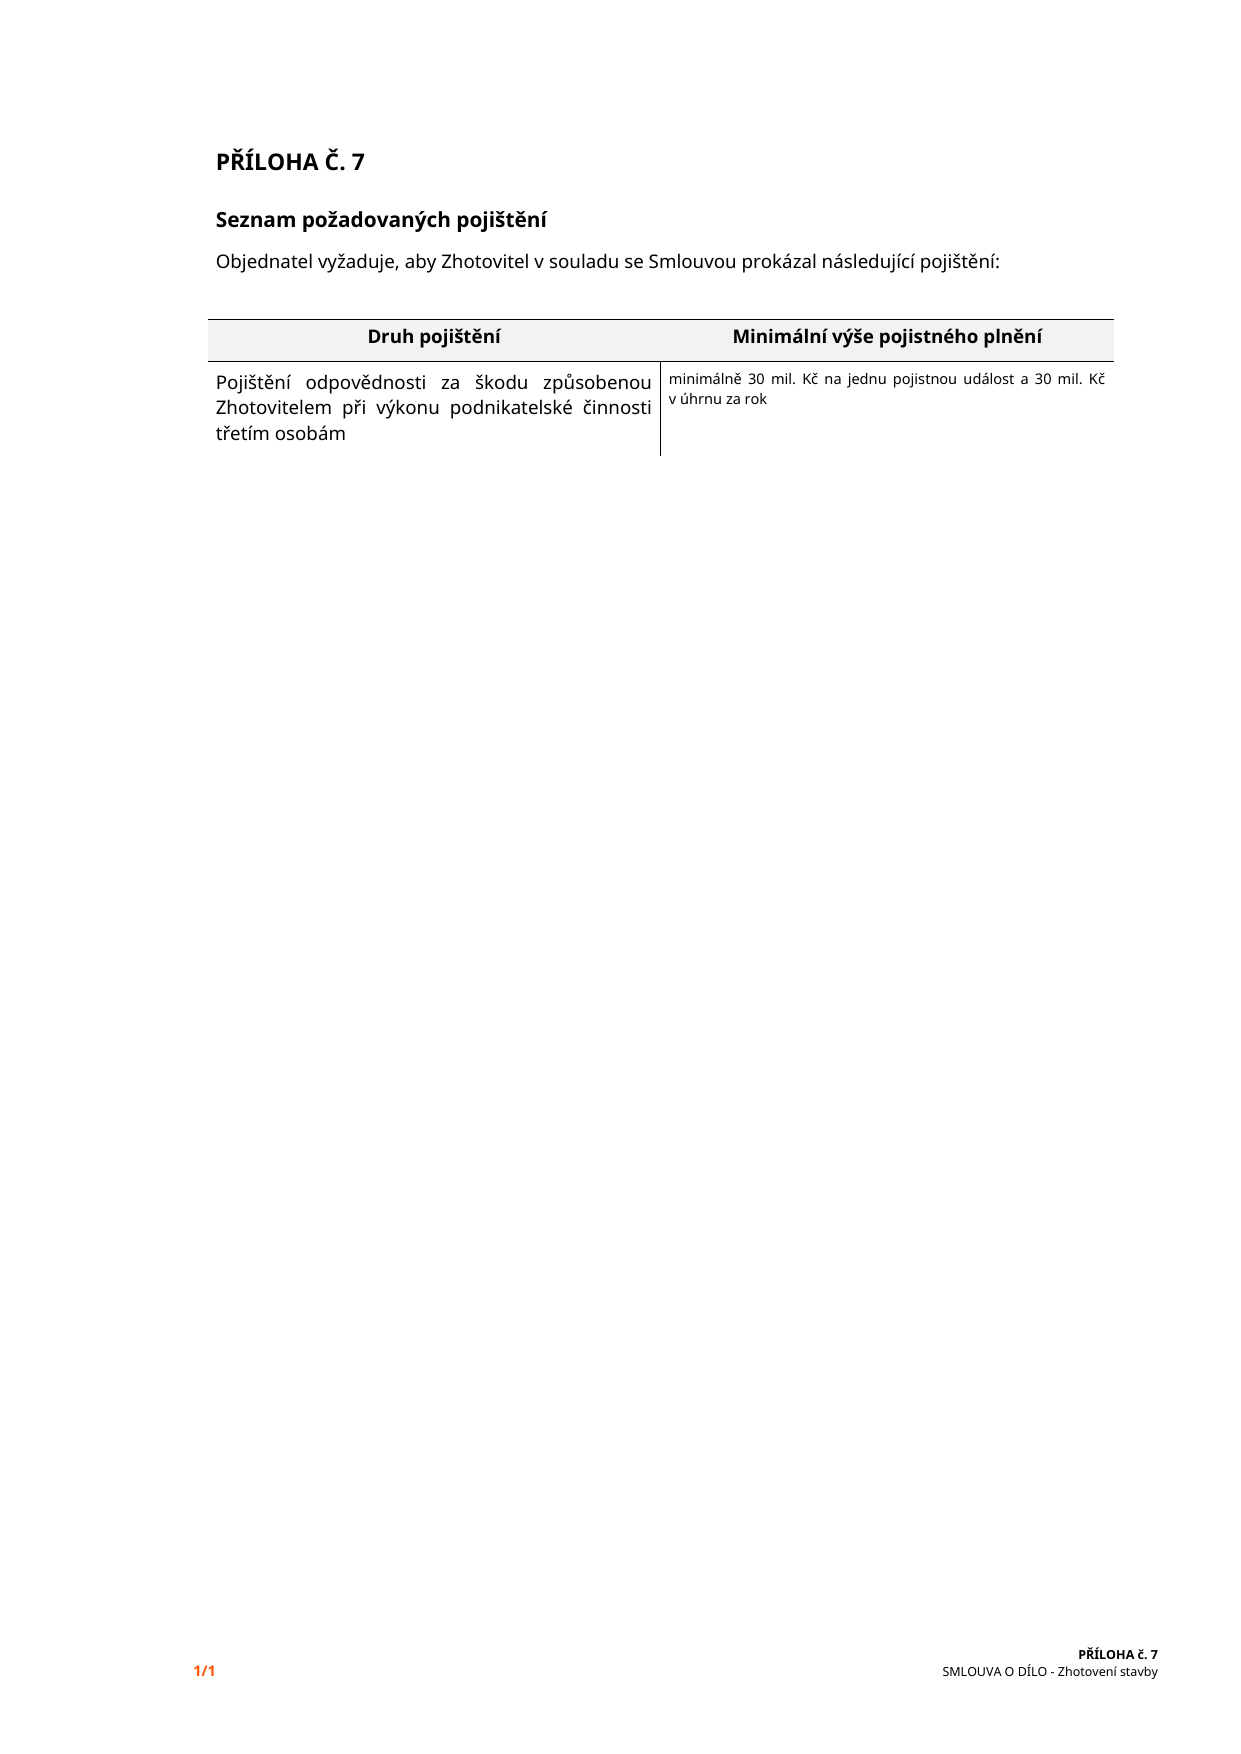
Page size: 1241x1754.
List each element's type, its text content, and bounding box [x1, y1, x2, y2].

table_header Minimální výše pojistného plnění [661, 320, 1114, 361]
text Příloha č. 7 [216, 146, 1122, 177]
table_header Druh pojištění [208, 320, 661, 361]
text Seznam požadovaných pojištění [216, 205, 1122, 233]
table_cell minimálně 30 mil. Kč na jednu pojistnou událost a 30 mil. Kč v úhrnu za rok [661, 362, 1114, 456]
table_cell Pojištění odpovědnosti za škodu způsobenou Zhotovitelem při výkonu podnikatelské činnosti třetím osobám [208, 362, 660, 456]
text Objednatel vyžaduje, aby Zhotovitel v souladu se Smlouvou prokázal následující pojištění: [216, 249, 1122, 274]
